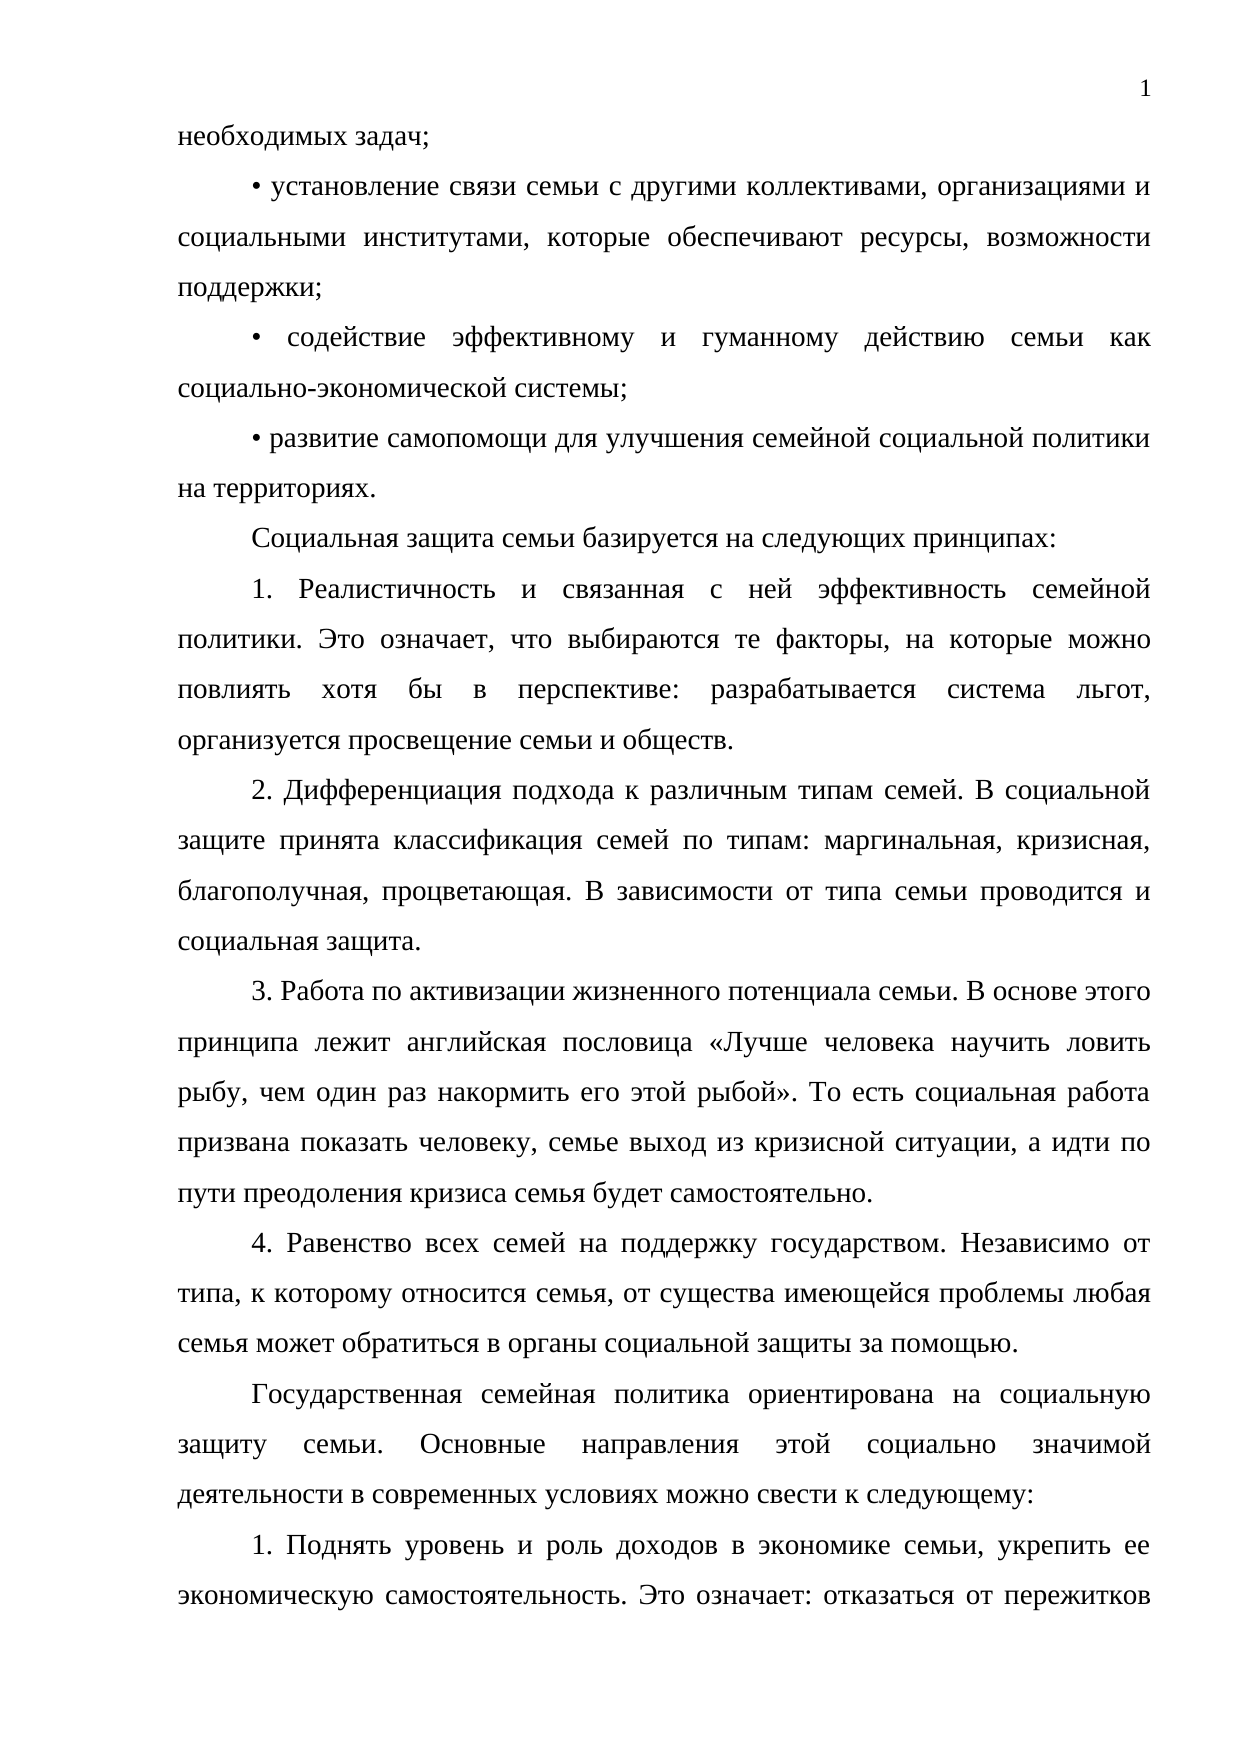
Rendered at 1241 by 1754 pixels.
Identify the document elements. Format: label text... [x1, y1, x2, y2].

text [177, 1527, 1152, 1611]
text Социальная защита семьи базируется на следующих принципах: [177, 521, 1152, 554]
text • развитие самопомощи для улучшения семейной социальной политики на территориях. [177, 420, 1152, 504]
text 2. Дифференциация подхода к различным типам семей. В социальной защите принята классификация семей по типам: маргинальная, кризисная, благополучная, процветающая. В зависимости от типа семьи проводится и социальная защита. [177, 772, 1152, 957]
text • установление связи семьи с другими коллективами, организациями и социальными институтами, которые обеспечивают ресурсы, возможности поддержки; [177, 168, 1152, 303]
text Государственная семейная политика ориентирована на социальную защиту семьи. Основные направления этой социально значимой деятельности в современных условиях можно свести к следующему: [177, 1376, 1152, 1510]
text • содействие эффективному и гуманному действию семьи как социально-экономической системы; [177, 319, 1152, 403]
text 1. Реалистичность и связанная с ней эффективность семейной политики. Это означает, что выбираются те факторы, на которые можно повлиять хотя бы в перспективе: разрабатывается система льгот, организуется просвещение семьи и обществ. [177, 571, 1152, 755]
text 4. Равенство всех семей на поддержку государством. Независимо от типа, к которому относится семья, от существа имеющейся проблемы любая семья может обратиться в органы социальной защиты за помощью. [177, 1225, 1152, 1359]
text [177, 118, 1152, 152]
text 3. Работа по активизации жизненного потенциала семьи. В основе этого принципа лежит английская пословица «Лучше человека научить ловить рыбу, чем один раз накормить его этой рыбой». То есть социальная работа призвана показать человеку, семье выход из кризисной ситуации, а идти по пути преодоления кризиса семья будет самостоятельно. [177, 973, 1152, 1208]
